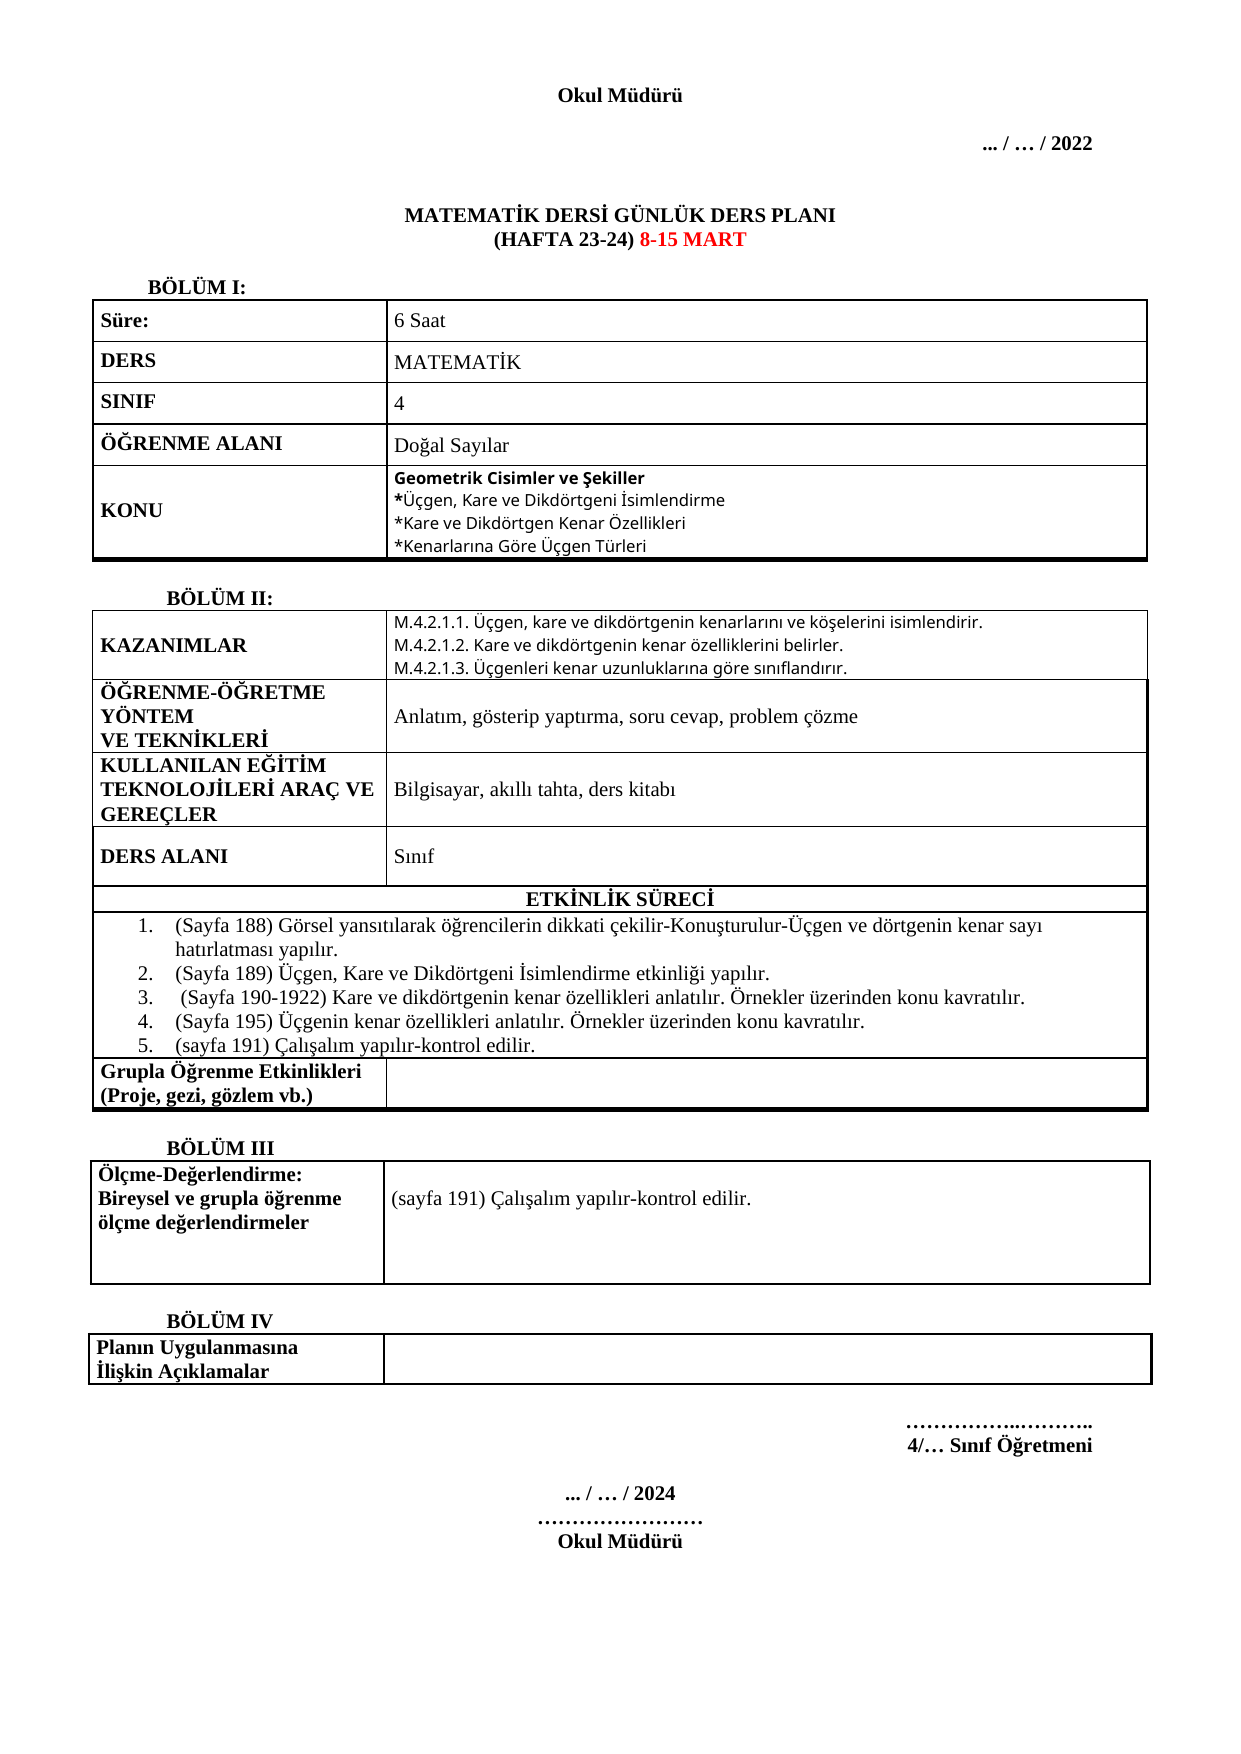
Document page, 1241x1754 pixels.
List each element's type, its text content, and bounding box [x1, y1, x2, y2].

table_cell (Sayfa 188) Görsel yansıtılarak öğrencilerin dikkati çekilir-Konuşturulur-Üçgen ve dörtgenin kenar sayı hatırlatması yapılır. (Sayfa 189) Üçgen, Kare ve Dikdörtgeni İsimlendirme etkinliği yapılır. (Sayfa 190-1922) Kare ve dikdörtgenin kenar özellikleri anlatılır. Örnekler üzerinden konu kavratılır. (Sayfa 195) Üçgenin kenar özellikleri anlatılır. Örnekler üzerinden konu kavratılır. (sayfa 191) Çalışalım yapılır-kontrol edilir. [94, 913, 1146, 1057]
text BÖLÜM II: [148, 586, 1092, 610]
text MATEMATİK DERSİ GÜNLÜK DERS PLANI [148, 203, 1092, 227]
table_cell Sınıf [387, 827, 1146, 885]
text Okul Müdürü [148, 83, 1092, 107]
table_cell MATEMATİK [388, 342, 1146, 382]
table_header [385, 1335, 1150, 1383]
table_header Ölçme-Değerlendirme: Bireysel ve grupla öğrenme ölçme değerlendirmeler [92, 1162, 383, 1282]
text (HAFTA 23-24) 8-15 MART [148, 227, 1092, 251]
text ... / … / 2024 [148, 1481, 1092, 1505]
table_cell Anlatım, gösterip yaptırma, soru cevap, problem çözme [387, 680, 1146, 752]
subtitle BÖLÜM IV [148, 1309, 1092, 1333]
table_cell Doğal Sayılar [388, 425, 1146, 465]
table_cell KONU [94, 466, 386, 557]
subtitle BÖLÜM III [148, 1136, 1092, 1160]
text ……………..……….. [148, 1409, 1092, 1433]
table_header KAZANIMLAR [93, 611, 386, 679]
table_cell 4 [388, 383, 1146, 423]
table_cell ÖĞRENME-ÖĞRETME YÖNTEM VE TEKNİKLERİ [93, 680, 386, 752]
table_header 6 Saat [388, 301, 1146, 341]
text BÖLÜM I: [148, 275, 1092, 299]
table_cell DERS [94, 342, 386, 382]
table_cell ETKİNLİK SÜRECİ [94, 887, 1146, 911]
table_cell ÖĞRENME ALANI [94, 425, 386, 465]
table_cell Geometrik Cisimler ve Şekiller *Üçgen, Kare ve Dikdörtgeni İsimlendirme *Kare ve Dikdörtgen Kenar Özellikleri *Kenarlarına Göre Üçgen Türleri [388, 466, 1146, 557]
table_cell DERS ALANI [94, 827, 386, 885]
text 4/… Sınıf Öğretmeni [148, 1433, 1092, 1457]
table_header M.4.2.1.1. Üçgen, kare ve dikdörtgenin kenarlarını ve köşelerini isimlendirir. M.4.2.1.2. Kare ve dikdörtgenin kenar özelliklerini belirler. M.4.2.1.3. Üçgenleri kenar uzunluklarına göre sınıflandırır. [387, 611, 1147, 679]
table_cell [387, 1059, 1146, 1107]
table_header Planın Uygulanmasına İlişkin Açıklamalar [90, 1335, 383, 1383]
text ... / … / 2022 [148, 131, 1092, 155]
table_header (sayfa 191) Çalışalım yapılır-kontrol edilir. [385, 1162, 1149, 1282]
text …………………… [148, 1505, 1092, 1529]
table_header Süre: [94, 301, 386, 341]
table_cell Bilgisayar, akıllı tahta, ders kitabı [387, 753, 1146, 826]
table_cell Grupla Öğrenme Etkinlikleri (Proje, gezi, gözlem vb.) [94, 1059, 386, 1107]
text Okul Müdürü [148, 1529, 1092, 1553]
table_cell KULLANILAN EĞİTİM TEKNOLOJİLERİ ARAÇ VE GEREÇLER [93, 753, 386, 826]
table_cell SINIF [94, 383, 386, 423]
